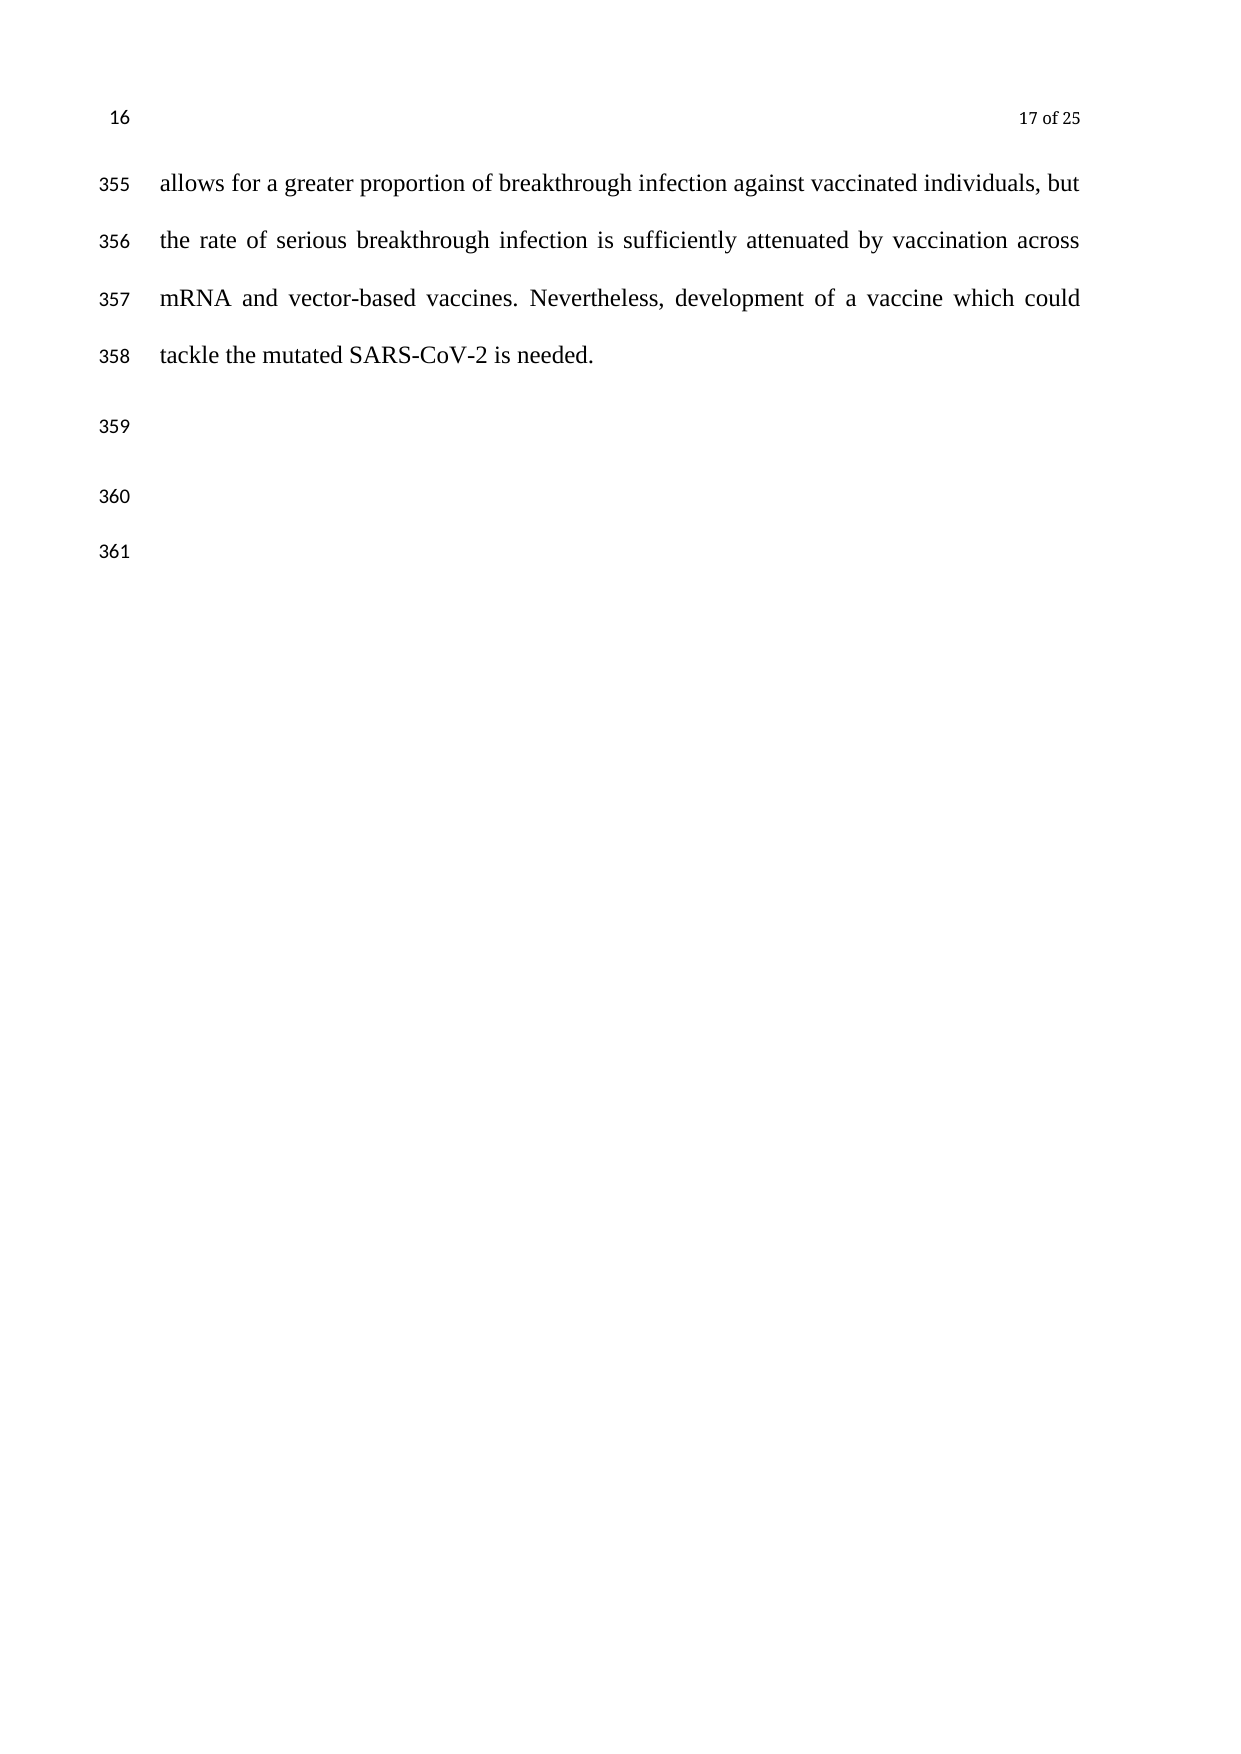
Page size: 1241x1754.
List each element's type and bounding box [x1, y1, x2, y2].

subtitle [159, 168, 1081, 369]
